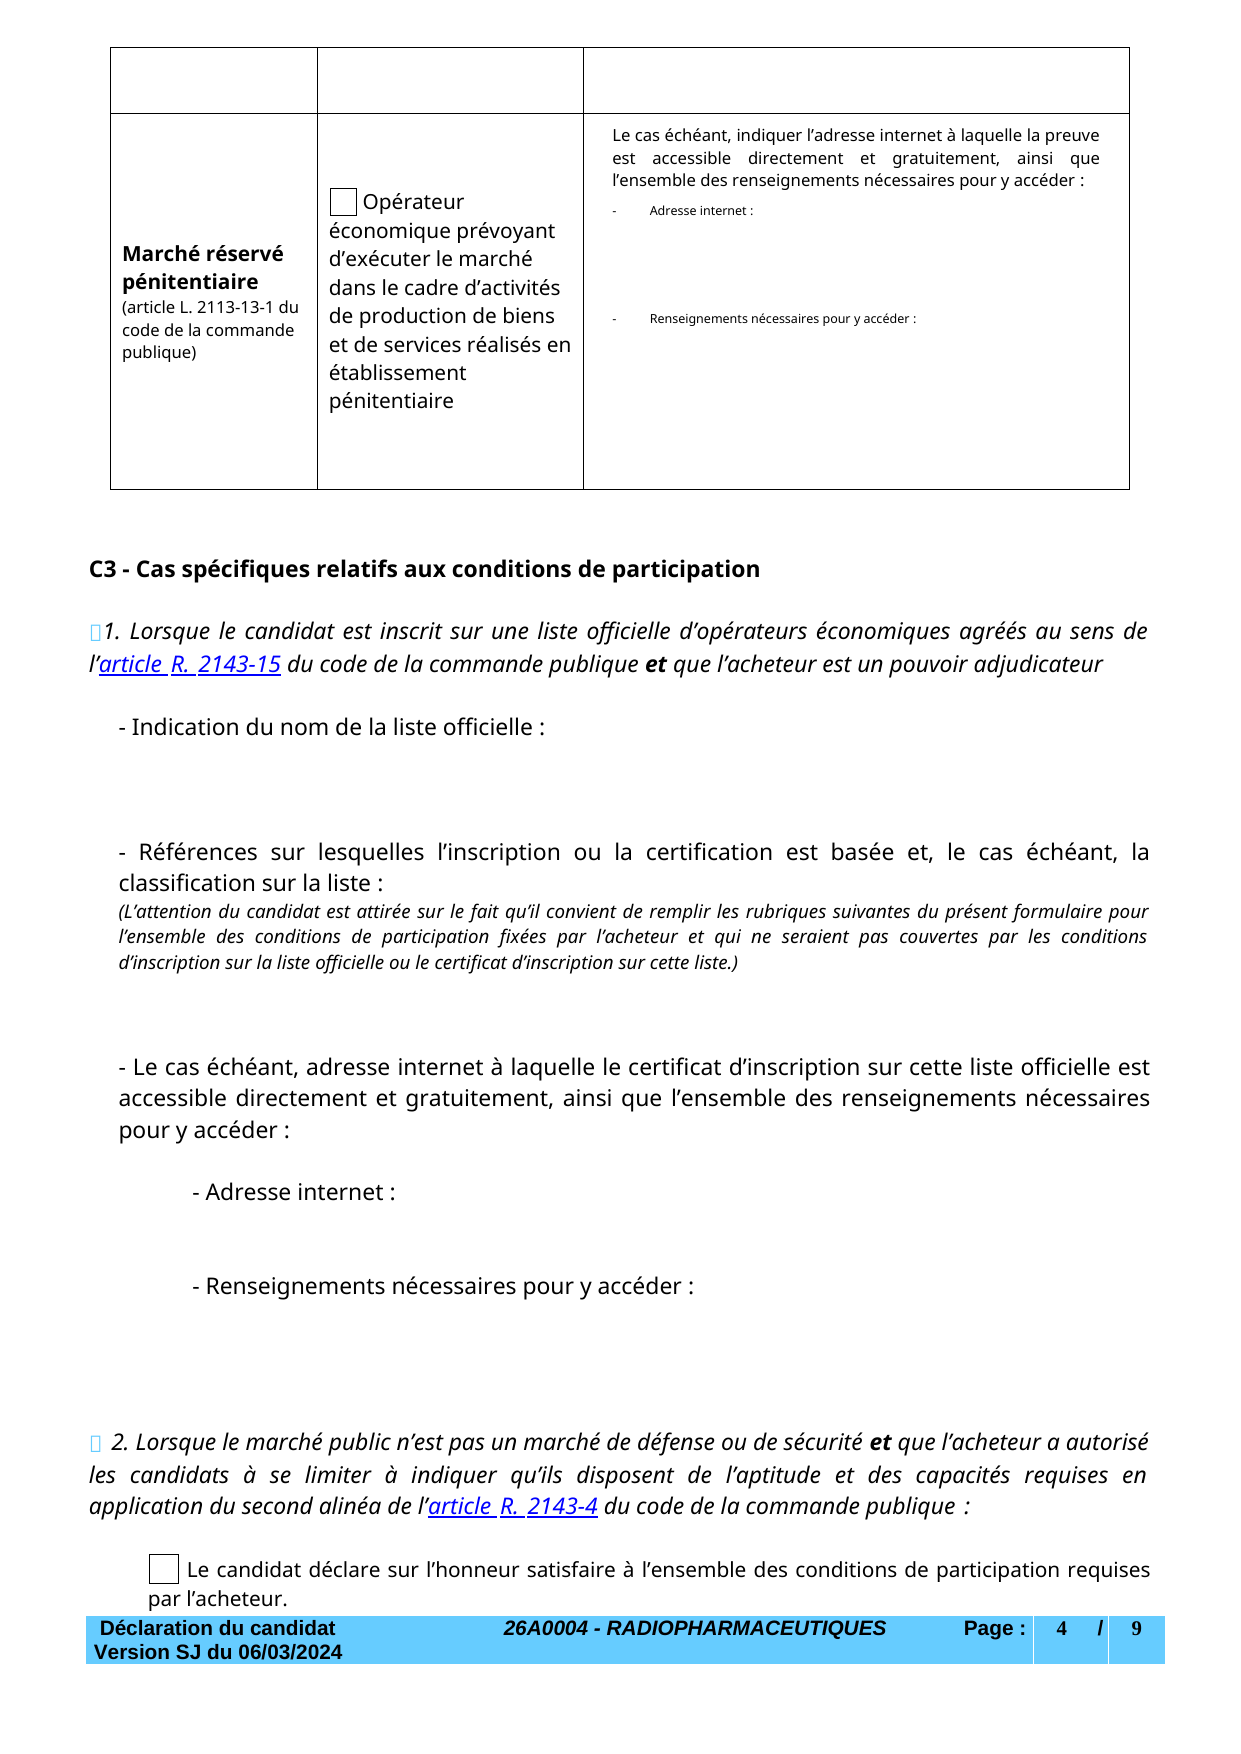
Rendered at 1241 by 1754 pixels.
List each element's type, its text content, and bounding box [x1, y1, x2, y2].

text (L’attention du candidat est attirée sur le fait qu’il convient de remplir les rubriques suivantes du présent formulaire pour l’ensemble des conditions de participation fixées par l’acheteur et qui ne seraient pas couvertes par les conditions d’inscription sur la liste officielle ou le certificat d’inscription sur cette liste.) [118, 898, 1152, 974]
text - Adresse internet : [192, 1176, 1152, 1207]
text 1. Lorsque le candidat est inscrit sur une liste officielle d’opérateurs économiques agréés au sens de l’article R. 2143-15 du code de la commande publique et que l’acheteur est un pouvoir adjudicateur [89, 615, 1152, 679]
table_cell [584, 48, 1129, 112]
text - Le cas échéant, adresse internet à laquelle le certificat d’inscription sur cette liste officielle est accessible directement et gratuitement, ainsi que l’ensemble des renseignements nécessaires pour y accéder : [118, 1051, 1152, 1145]
table_cell Opérateur économique prévoyant d’exécuter le marché dans le cadre d’activités de production de biens et de services réalisés en établissement pénitentiaire [318, 114, 583, 489]
text C3 - Cas spécifiques relatifs aux conditions de participation [89, 553, 1152, 584]
text  2. Lorsque le marché public n’est pas un marché de défense ou de sécurité et que l’acheteur a autorisé les candidats à se limiter à indiquer qu’ils disposent de l’aptitude et des capacités requises en application du second alinéa de l’article R. 2143-4 du code de la commande publique : [89, 1426, 1152, 1521]
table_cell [318, 48, 583, 112]
text - Indication du nom de la liste officielle : [118, 710, 1152, 742]
table_cell Marché réservé pénitentiaire (article L. 2113-13-1 du code de la commande publique) [111, 114, 317, 489]
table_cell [584, 114, 1129, 489]
text - Renseignements nécessaires pour y accéder : [192, 1270, 1152, 1301]
text Le candidat déclare sur l’honneur satisfaire à l’ensemble des conditions de participation requises par l’acheteur. [148, 1553, 1152, 1612]
text - Références sur lesquelles l’inscription ou la certification est basée et, le cas échéant, la classification sur la liste : [118, 835, 1152, 898]
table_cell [111, 48, 317, 112]
